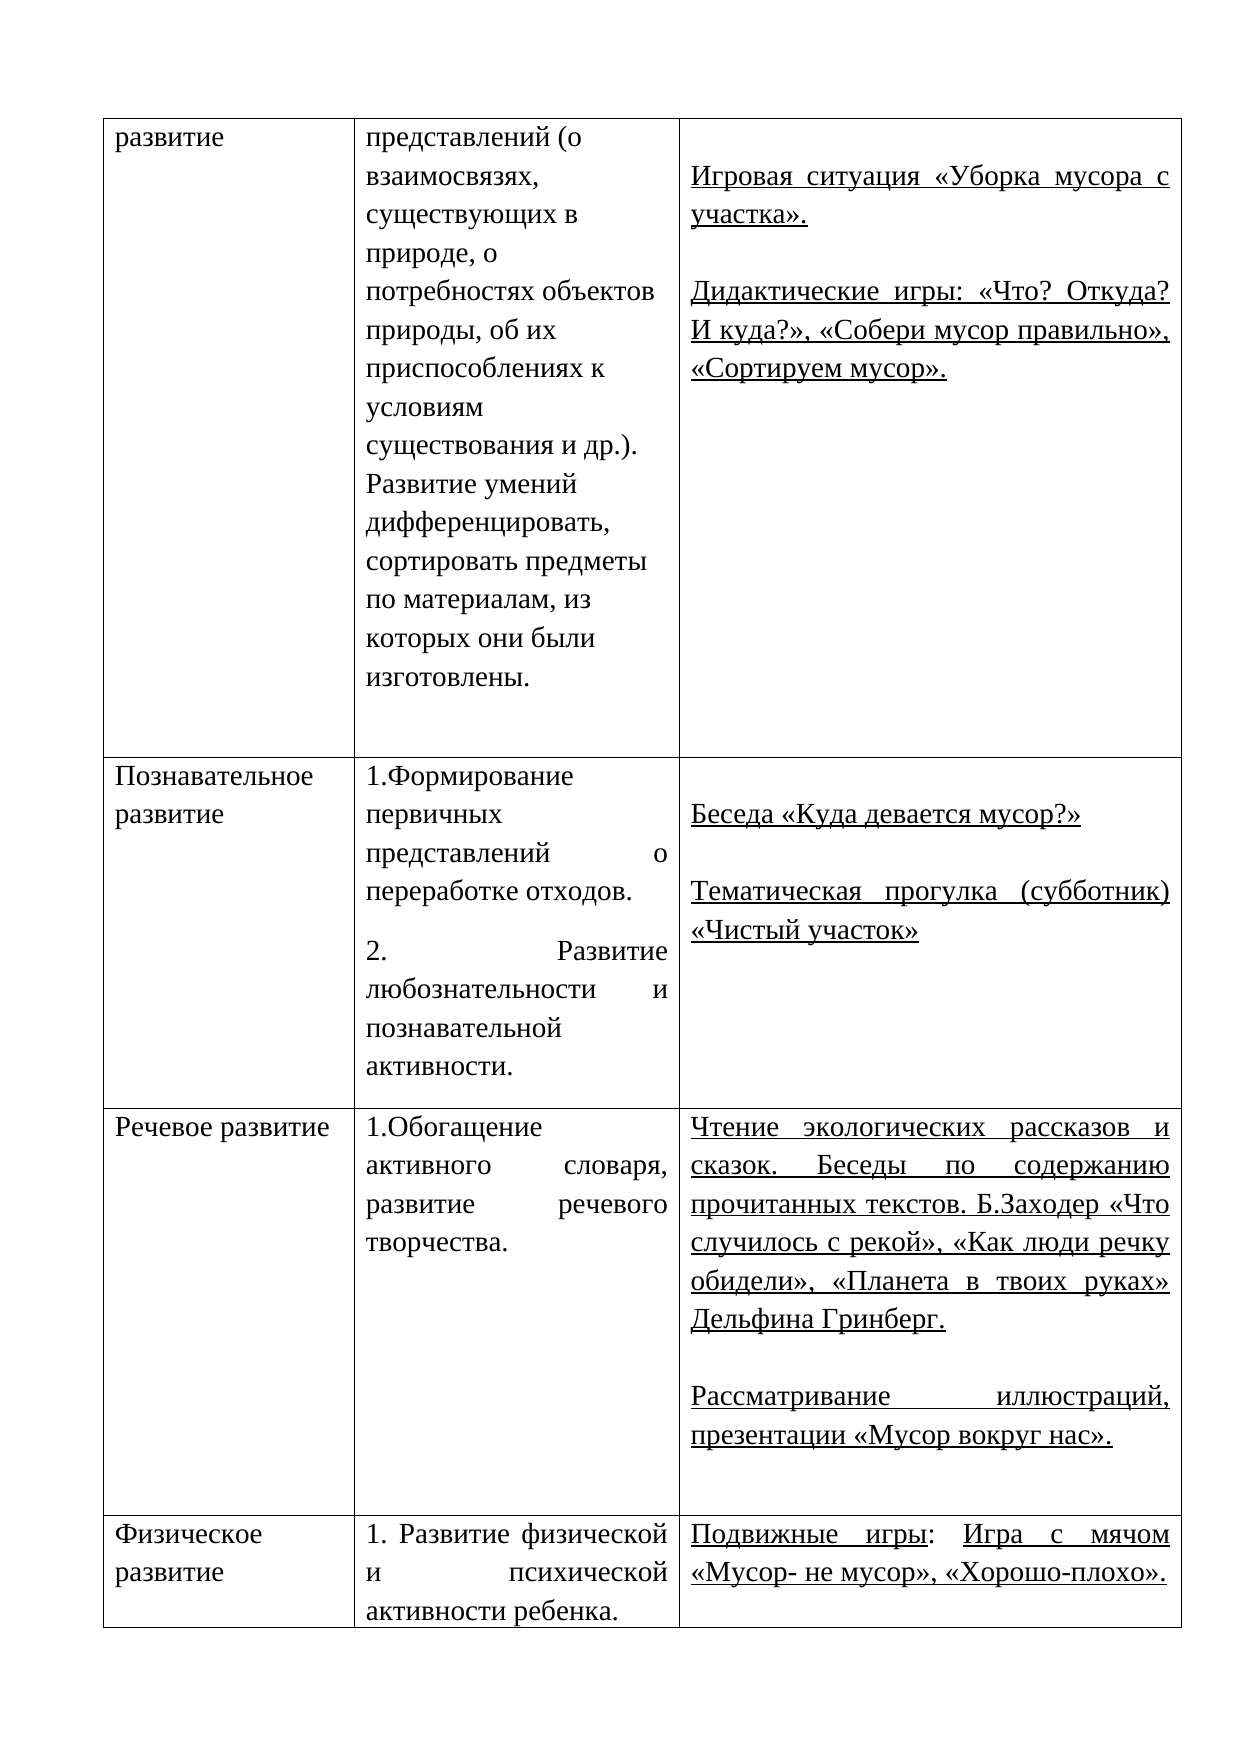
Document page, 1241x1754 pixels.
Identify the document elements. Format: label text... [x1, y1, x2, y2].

table_cell 1.Формирование первичных представлений о переработке отходов. 2. Развитие любознательности и познавательной активности. [355, 758, 679, 1108]
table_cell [680, 119, 1181, 757]
table_cell Речевое развитие [104, 1109, 354, 1515]
table_cell Физическое развитие [104, 1516, 354, 1627]
table_cell Чтение экологических рассказов и сказок. Беседы по содержанию прочитанных текстов. Б.Заходер «Что случилось с рекой», «Как люди речку обидели», «Планета в твоих руках» Дельфина Гринберг. Рассматривание иллюстраций, презентации «Мусор вокруг нас». [680, 1109, 1181, 1515]
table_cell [355, 119, 679, 757]
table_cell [355, 1516, 679, 1627]
table_cell 1.Обогащение активного словаря, развитие речевого творчества. [355, 1109, 679, 1515]
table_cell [104, 119, 354, 757]
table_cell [680, 1516, 1181, 1627]
table_cell Познавательное развитие [104, 758, 354, 1108]
table_cell Беседа «Куда девается мусор?» Тематическая прогулка (субботник) «Чистый участок» [680, 758, 1181, 1108]
